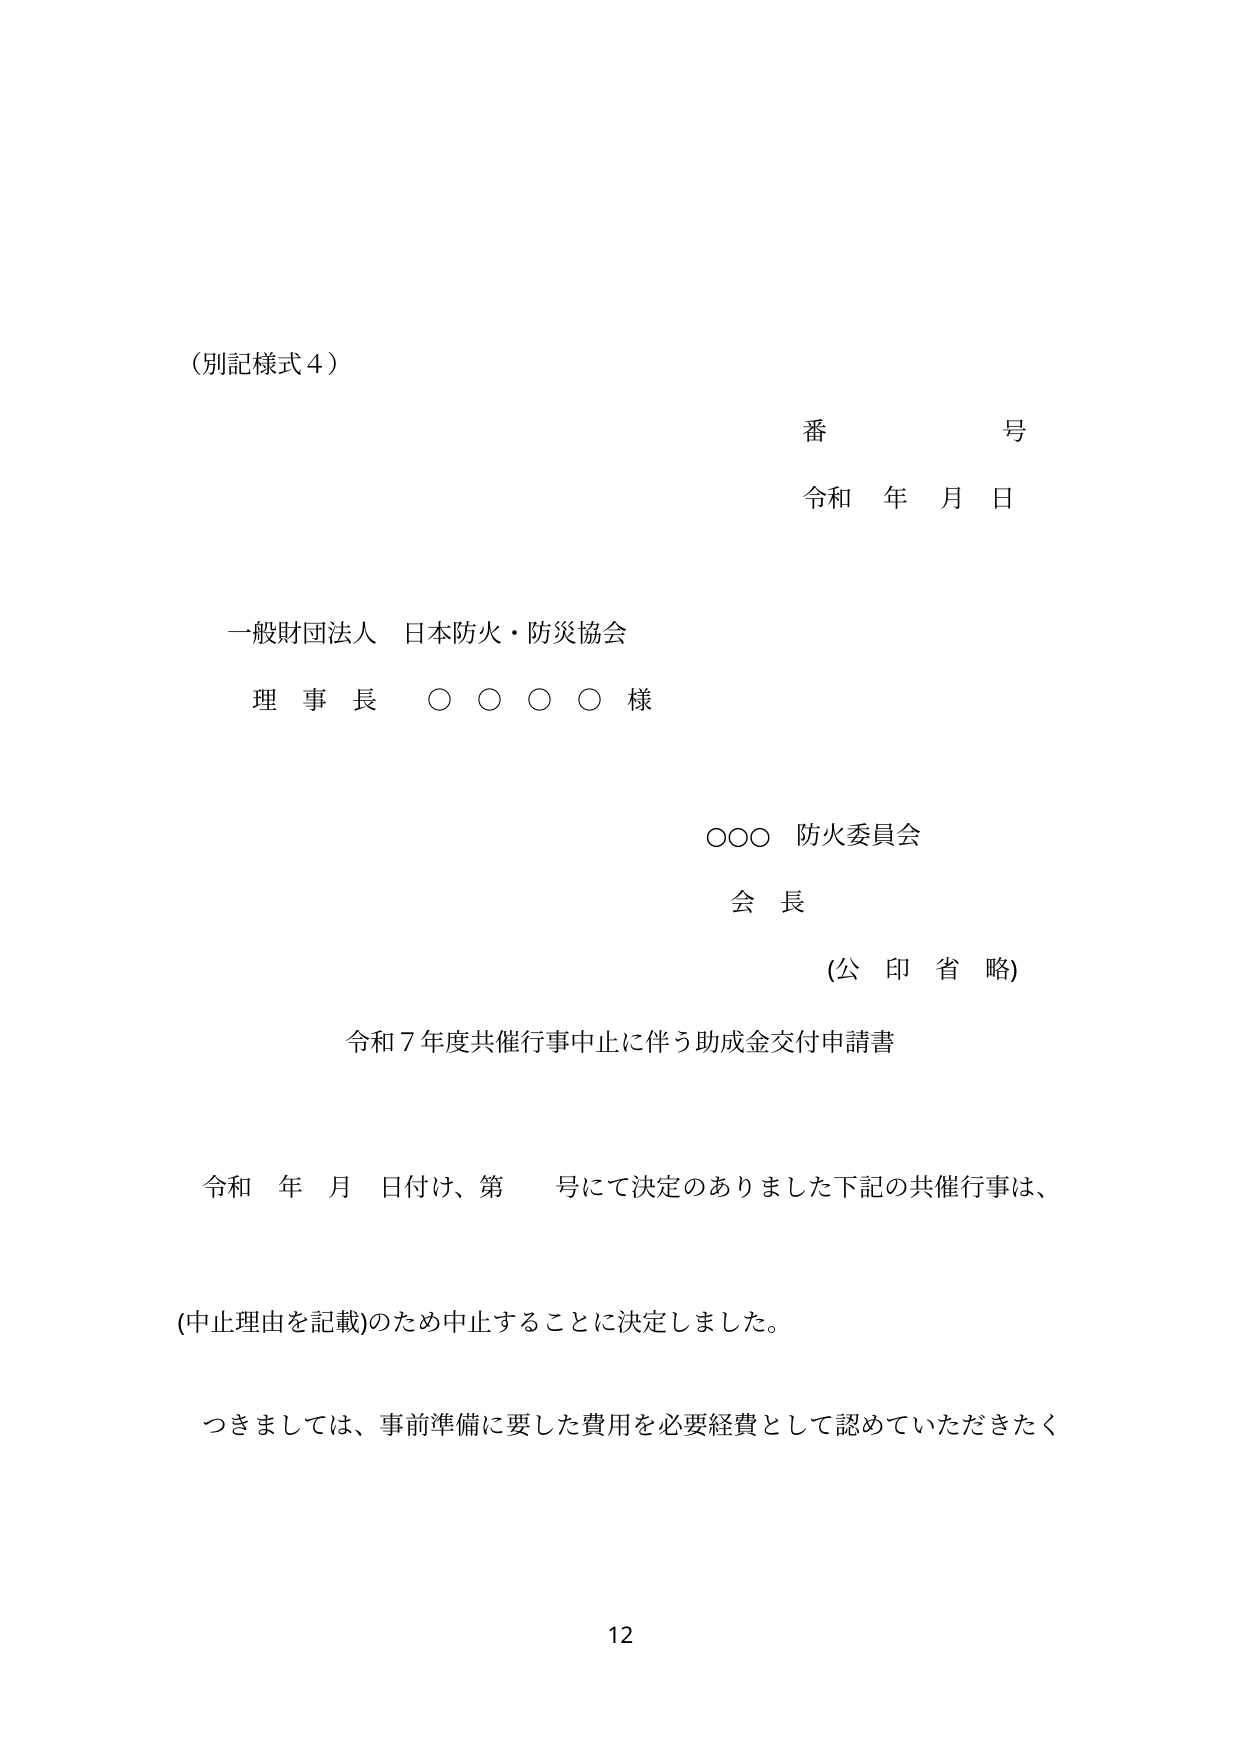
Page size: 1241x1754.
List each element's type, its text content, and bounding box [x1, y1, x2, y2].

text 令和 年 月 日付け、第 号にて決定のありました下記の共催行事は、(中止理由を記載)のため中止することに決定しました。 [177, 1152, 1063, 1354]
text 一般財団法人 日本防火・防災協会 [177, 598, 1063, 665]
text (公 印 省 略) [177, 934, 1063, 1002]
text （別記様式４） [177, 329, 1063, 396]
text 番 号 [177, 396, 1063, 463]
text 令和７年度共催行事中止に伴う助成金交付申請書 [177, 1007, 1063, 1074]
text 会 長 [705, 867, 1063, 934]
text 理 事 長 〇 〇 〇 〇 様 [177, 665, 1063, 732]
text 令和 年 月 日 [177, 463, 1063, 531]
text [177, 1390, 1063, 1457]
text ○○○ 防火委員会 [705, 800, 1063, 867]
